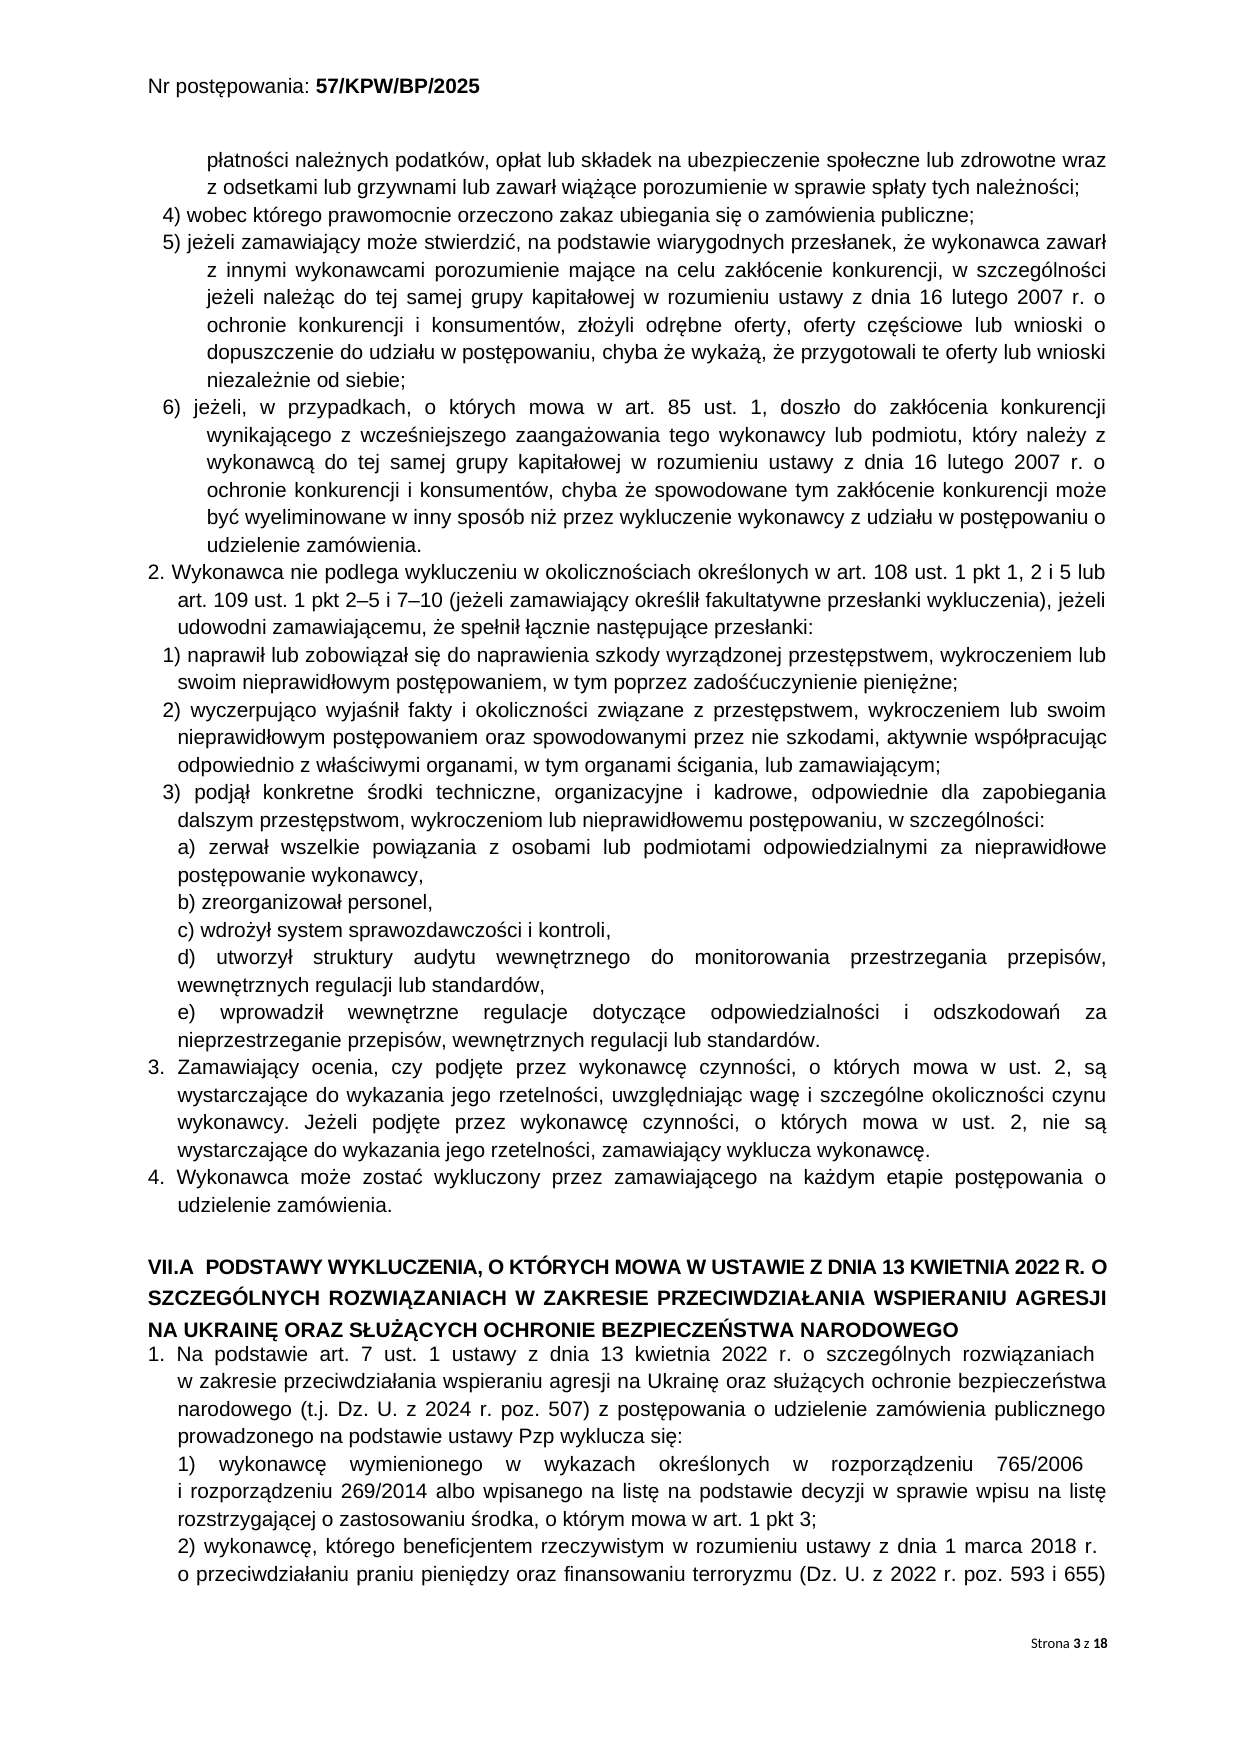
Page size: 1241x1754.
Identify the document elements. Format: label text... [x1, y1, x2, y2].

text c) wdrożył system sprawozdawczości i kontroli, [177, 918, 1107, 942]
text a) zerwał wszelkie powiązania z osobami lub podmiotami odpowiedzialnymi za nieprawidłowe postępowanie wykonawcy, [177, 835, 1107, 887]
text 3. Zamawiający ocenia, czy podjęte przez wykonawcę czynności, o których mowa w ust. 2, są wystarczające do wykazania jego rzetelności, uwzględniając wagę i szczególne okoliczności czynu wykonawcy. Jeżeli podjęte przez wykonawcę czynności, o których mowa w ust. 2, nie są wystarczające do wykazania jego rzetelności, zamawiający wyklucza wykonawcę. [148, 1055, 1107, 1162]
text 4. Wykonawca może zostać wykluczony przez zamawiającego na każdym etapie postępowania o udzielenie zamówienia. [148, 1165, 1107, 1217]
text d) utworzył struktury audytu wewnętrznego do monitorowania przestrzegania przepisów, wewnętrznych regulacji lub standardów, [177, 945, 1107, 997]
text 4) wobec którego prawomocnie orzeczono zakaz ubiegania się o zamówienia publiczne; [162, 203, 1107, 227]
text 2. Wykonawca nie podlega wykluczeniu w okolicznościach określonych w art. 108 ust. 1 pkt 1, 2 i 5 lub art. 109 ust. 1 pkt 2‒5 i 7‒10 (jeżeli zamawiający określił fakultatywne przesłanki wykluczenia), jeżeli udowodni zamawiającemu, że spełnił łącznie następujące przesłanki: [148, 560, 1107, 639]
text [162, 148, 1107, 199]
list 1. Na podstawie art. 7 ust. 1 ustawy z dnia 13 kwietnia 2022 r. o szczególnych rozwiązaniach w zakresie przeciwdziałania wspieraniu agresji na Ukrainę oraz służących ochronie bezpieczeństwa narodowego (t.j. Dz. U. z 2024 r. poz. 507) z postępowania o udzielenie zamówienia publicznego prowadzonego na podstawie ustawy Pzp wyklucza się: [148, 1341, 1107, 1448]
text 6) jeżeli, w przypadkach, o których mowa w art. 85 ust. 1, doszło do zakłócenia konkurencji wynikającego z wcześniejszego zaangażowania tego wykonawcy lub podmiotu, który należy z wykonawcą do tej samej grupy kapitałowej w rozumieniu ustawy z dnia 16 lutego 2007 r. o ochronie konkurencji i konsumentów, chyba że spowodowane tym zakłócenie konkurencji może być wyeliminowane w inny sposób niż przez wykluczenie wykonawcy z udziału w postępowaniu o udzielenie zamówienia. [162, 395, 1107, 557]
text 1) naprawił lub zobowiązał się do naprawienia szkody wyrządzonej przestępstwem, wykroczeniem lub swoim nieprawidłowym postępowaniem, w tym poprzez zadośćuczynienie pieniężne; [162, 643, 1107, 694]
list 1) wykonawcę wymienionego w wykazach określonych w rozporządzeniu 765/2006 i rozporządzeniu 269/2014 albo wpisanego na listę na podstawie decyzji w sprawie wpisu na listę rozstrzygającej o zastosowaniu środka, o którym mowa w art. 1 pkt 3; [177, 1451, 1107, 1530]
text 3) podjął konkretne środki techniczne, organizacyjne i kadrowe, odpowiednie dla zapobiegania dalszym przestępstwom, wykroczeniom lub nieprawidłowemu postępowaniu, w szczególności: [162, 780, 1107, 832]
text 2) wyczerpująco wyjaśnił fakty i okoliczności związane z przestępstwem, wykroczeniem lub swoim nieprawidłowym postępowaniem oraz spowodowanymi przez nie szkodami, aktywnie współpracując odpowiednio z właściwymi organami, w tym organami ścigania, lub zamawiającym; [162, 698, 1107, 777]
text 5) jeżeli zamawiający może stwierdzić, na podstawie wiarygodnych przesłanek, że wykonawca zawarł z innymi wykonawcami porozumienie mające na celu zakłócenie konkurencji, w szczególności jeżeli należąc do tej samej grupy kapitałowej w rozumieniu ustawy z dnia 16 lutego 2007 r. o ochronie konkurencji i konsumentów, złożyli odrębne oferty, oferty częściowe lub wnioski o dopuszczenie do udziału w postępowaniu, chyba że wykażą, że przygotowali te oferty lub wnioski niezależnie od siebie; [162, 230, 1107, 392]
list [177, 1534, 1107, 1585]
text b) zreorganizował personel, [177, 890, 1107, 914]
text e) wprowadził wewnętrzne regulacje dotyczące odpowiedzialności i odszkodowań za nieprzestrzeganie przepisów, wewnętrznych regulacji lub standardów. [177, 1000, 1107, 1052]
text VII.A PODSTAWY WYKLUCZENIA, O KTÓRYCH MOWA W USTAWIE Z DNIA 13 KWIETNIA 2022 R. O SZCZEGÓLNYCH ROZWIĄZANIACH W ZAKRESIE PRZECIWDZIAŁANIA WSPIERANIU AGRESJI NA UKRAINĘ ORAZ SŁUŻĄCYCH OCHRONIE BEZPIECZEŃSTWA NARODOWEGO [148, 1248, 1107, 1341]
